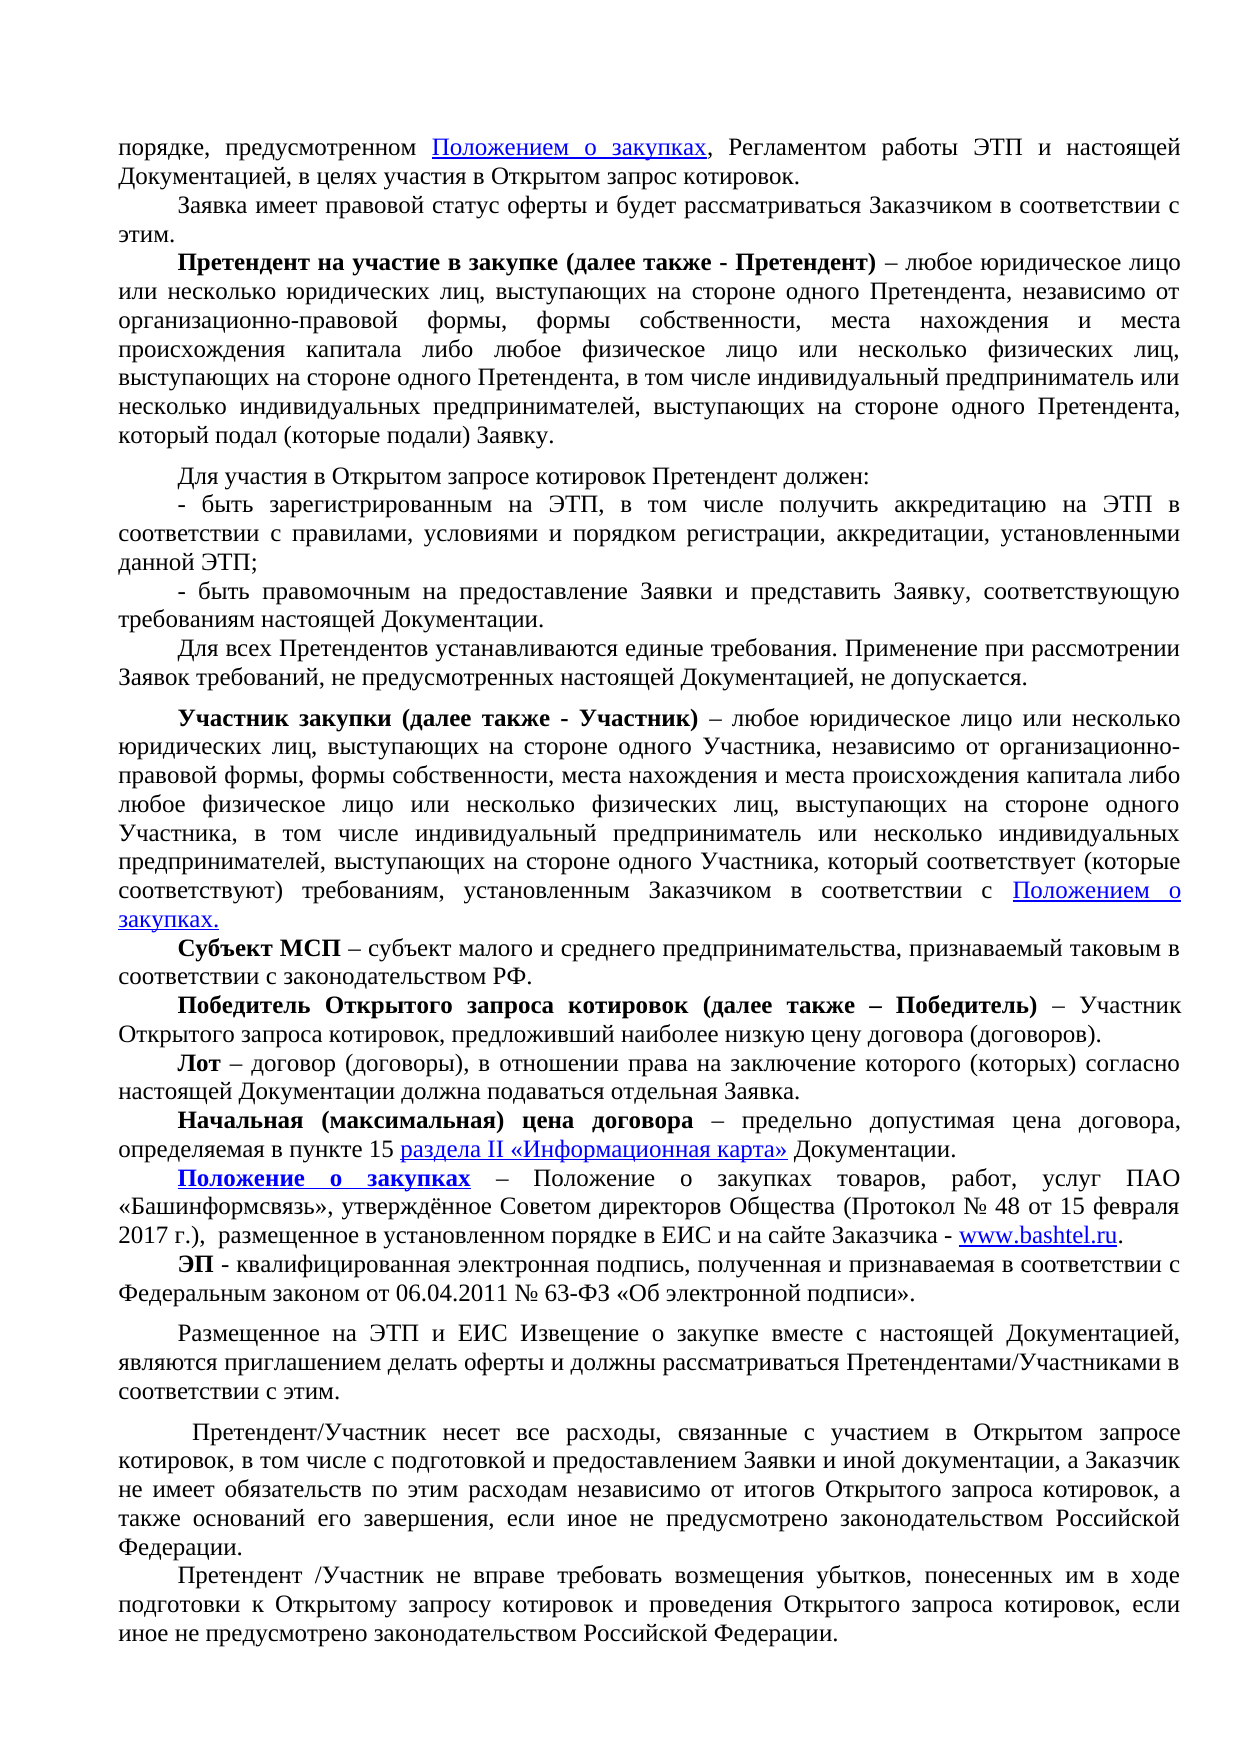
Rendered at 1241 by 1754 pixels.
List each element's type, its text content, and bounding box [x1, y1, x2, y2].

text Для всех Претендентов устанавливаются единые требования. Применение при рассмотрении Заявок требований, не предусмотренных настоящей Документацией, не допускается. [118, 633, 1181, 691]
text Размещенное на ЭТП и ЕИС Извещение о закупке вместе с настоящей Документацией, являются приглашением делать оферты и должны рассматриваться Претендентами/Участниками в соответствии с этим. [118, 1318, 1181, 1405]
text Победитель Открытого запроса котировок (далее также – Победитель) – Участник Открытого запроса котировок, предложивший наиболее низкую цену договора (договоров). [118, 990, 1181, 1048]
text Субъект МСП – субъект малого и среднего предпринимательства, признаваемый таковым в соответствии с законодательством РФ. [118, 933, 1181, 990]
text Претендент на участие в закупке (далее также - Претендент) – любое юридическое лицо или несколько юридических лиц, выступающих на стороне одного Претендента, независимо от организационно-правовой формы, формы собственности, места нахождения и места происхождения капитала либо любое физическое лицо или несколько физических лиц, выступающих на стороне одного Претендента, в том числе индивидуальный предприниматель или несколько индивидуальных предпринимателей, выступающих на стороне одного Претендента, который подал (которые подали) Заявку. [118, 247, 1181, 449]
text Заявка имеет правовой статус оферты и будет рассматриваться Заказчиком в соответствии с этим. [118, 190, 1181, 247]
text Претендент/Участник несет все расходы, связанные с участием в Открытом запросе котировок, в том числе с подготовкой и предоставлением Заявки и иной документации, а Заказчик не имеет обязательств по этим расходам независимо от итогов Открытого запроса котировок, а также оснований его завершения, если иное не предусмотрено законодательством Российской Федерации. [118, 1417, 1181, 1560]
text - быть правомочным на предоставление Заявки и представить Заявку, соответствующую требованиям настоящей Документации. [118, 576, 1181, 633]
text Для участия в Открытом запросе котировок Претендент должен: [118, 461, 1181, 489]
text Претендент /Участник не вправе требовать возмещения убытков, понесенных им в ходе подготовки к Открытому запросу котировок и проведения Открытого запроса котировок, если иное не предусмотрено законодательством Российской Федерации. [118, 1560, 1181, 1647]
text Лот – договор (договоры), в отношении права на заключение которого (которых) согласно настоящей Документации должна подаваться отдельная Заявка. [118, 1048, 1181, 1105]
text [118, 132, 1181, 190]
text Участник закупки (далее также - Участник) – любое юридическое лицо или несколько юридических лиц, выступающих на стороне одного Участника, независимо от организационно-правовой формы, формы собственности, места нахождения и места происхождения капитала либо любое физическое лицо или несколько физических лиц, выступающих на стороне одного Участника, в том числе индивидуальный предприниматель или несколько индивидуальных предпринимателей, выступающих на стороне одного Участника, который соответствует (которые соответствуют) требованиям, установленным Заказчиком в соответствии с Положением о закупках. [118, 703, 1181, 933]
text - быть зарегистрированным на ЭТП, в том числе получить аккредитацию на ЭТП в соответствии с правилами, условиями и порядком регистрации, аккредитации, установленными данной ЭТП; [118, 489, 1181, 576]
text Положение о закупках – Положение о закупках товаров, работ, услуг ПАО «Башинформсвязь», утверждённое Советом директоров Общества (Протокол № 48 от 15 февраля 2017 г.), размещенное в установленном порядке в ЕИС и на сайте Заказчика - www.bashtel.ru. [118, 1163, 1181, 1249]
text Начальная (максимальная) цена договора – предельно допустимая цена договора, определяемая в пункте 15 раздела II «Информационная карта» Документации. [118, 1105, 1181, 1163]
text ЭП - квалифицированная электронная подпись, полученная и признаваемая в соответствии с Федеральным законом от 06.04.2011 № 63-ФЗ «Об электронной подписи». [118, 1249, 1181, 1306]
